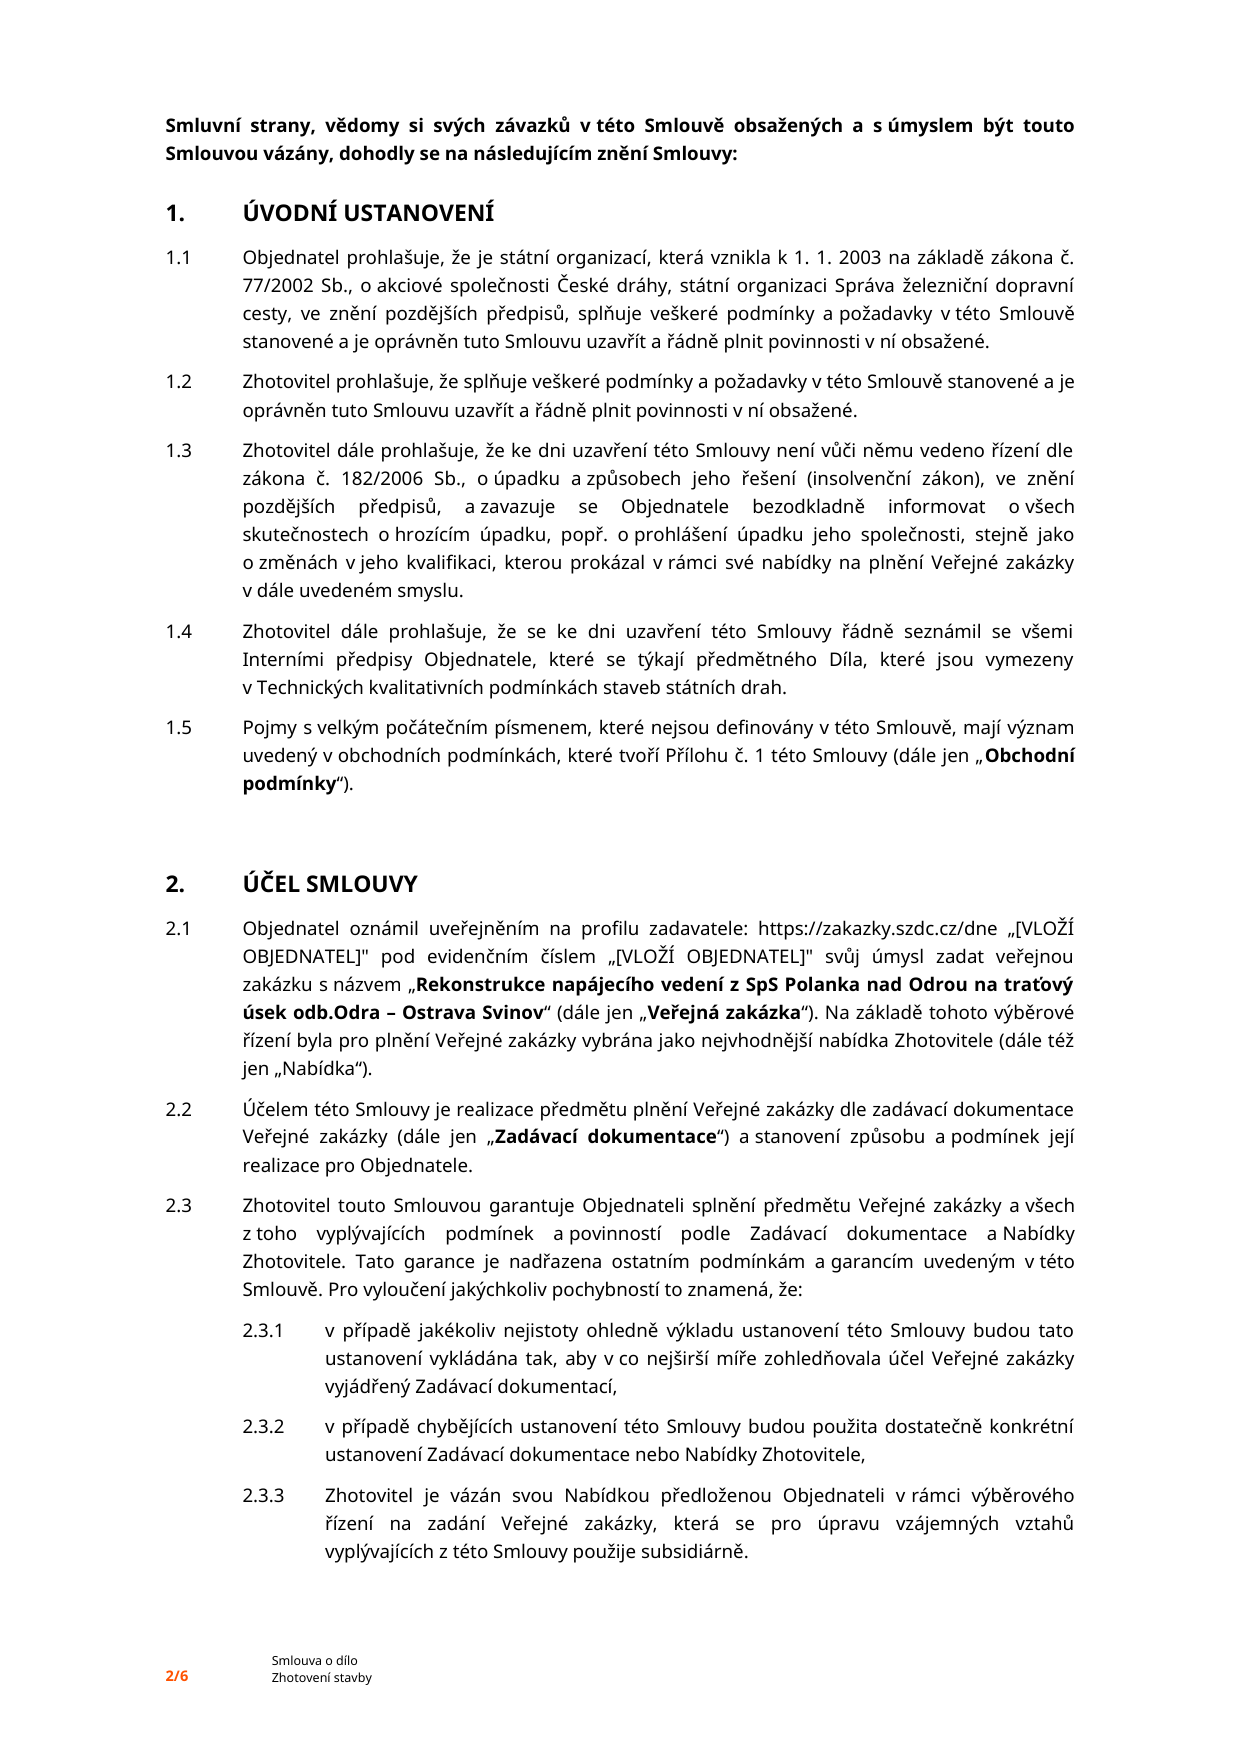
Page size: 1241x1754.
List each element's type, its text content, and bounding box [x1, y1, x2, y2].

text Zhotovitel je vázán svou Nabídkou předloženou Objednateli v rámci výběrového řízení na zadání Veřejné zakázky, která se pro úpravu vzájemných vztahů vyplývajících z této Smlouvy použije subsidiárně. [242, 1482, 1075, 1564]
text Smluvní strany, vědomy si svých závazků v této Smlouvě obsažených a s úmyslem být touto Smlouvou vázány, dohodly se na následujícím znění Smlouvy: [165, 112, 1075, 166]
text v případě jakékoliv nejistoty ohledně výkladu ustanovení této Smlouvy budou tato ustanovení vykládána tak, aby v co nejširší míře zohledňovala účel Veřejné zakázky vyjádřený Zadávací dokumentací, [242, 1317, 1075, 1398]
text Objednatel prohlašuje, že je státní organizací, která vznikla k 1. 1. 2003 na základě zákona č. 77/2002 Sb., o akciové společnosti České dráhy, státní organizaci Správa železniční dopravní cesty, ve znění pozdějších předpisů, splňuje veškeré podmínky a požadavky v této Smlouvě stanovené a je oprávněn tuto Smlouvu uzavřít a řádně plnit povinnosti v ní obsažené. [165, 244, 1075, 354]
text Zhotovitel dále prohlašuje, že se ke dni uzavření této Smlouvy řádně seznámil se všemi Interními předpisy Objednatele, které se týkají předmětného Díla, které jsou vymezeny v Technických kvalitativních podmínkách staveb státních drah. [165, 618, 1075, 699]
text v případě chybějících ustanovení této Smlouvy budou použita dostatečně konkrétní ustanovení Zadávací dokumentace nebo Nabídky Zhotovitele, [242, 1413, 1075, 1467]
text Zhotovitel dále prohlašuje, že ke dni uzavření této Smlouvy není vůči němu vedeno řízení dle zákona č. 182/2006 Sb., o úpadku a způsobech jeho řešení (insolvenční zákon), ve znění pozdějších předpisů, a zavazuje se Objednatele bezodkladně informovat o všech skutečnostech o hrozícím úpadku, popř. o prohlášení úpadku jeho společnosti, stejně jako o změnách v jeho kvalifikaci, kterou prokázal v rámci své nabídky na plnění Veřejné zakázky v dále uvedeném smyslu. [165, 437, 1075, 603]
text Objednatel oznámil uveřejněním na profilu zadavatele: https://zakazky.szdc.cz/dne „[VLOŽÍ OBJEDNATEL]" pod evidenčním číslem „[VLOŽÍ OBJEDNATEL]" svůj úmysl zadat veřejnou zakázku s názvem „Rekonstrukce napájecího vedení z SpS Polanka nad Odrou na traťový úsek odb.Odra – Ostrava Svinov“ (dále jen „Veřejná zakázka“). Na základě tohoto výběrové řízení byla pro plnění Veřejné zakázky vybrána jako nejvhodnější nabídka Zhotovitele (dále též jen „Nabídka“). [165, 915, 1075, 1081]
text ÚVODNÍ USTANOVENÍ [165, 197, 1075, 229]
text Účelem této Smlouvy je realizace předmětu plnění Veřejné zakázky dle zadávací dokumentace Veřejné zakázky (dále jen „Zadávací dokumentace“) a stanovení způsobu a podmínek její realizace pro Objednatele. [165, 1096, 1075, 1177]
text Pojmy s velkým počátečním písmenem, které nejsou definovány v této Smlouvě, mají význam uvedený v obchodních podmínkách, které tvoří Přílohu č. 1 této Smlouvy (dále jen „Obchodní podmínky“). [165, 714, 1075, 796]
text Zhotovitel prohlašuje, že splňuje veškeré podmínky a požadavky v této Smlouvě stanovené a je oprávněn tuto Smlouvu uzavřít a řádně plnit povinnosti v ní obsažené. [165, 369, 1075, 422]
text ÚČEL SMLOUVY [165, 868, 1075, 899]
text Zhotovitel touto Smlouvou garantuje Objednateli splnění předmětu Veřejné zakázky a všech z toho vyplývajících podmínek a povinností podle Zadávací dokumentace a Nabídky Zhotovitele. Tato garance je nadřazena ostatním podmínkám a garancím uvedeným v této Smlouvě. Pro vyloučení jakýchkoliv pochybností to znamená, že: [165, 1192, 1075, 1302]
